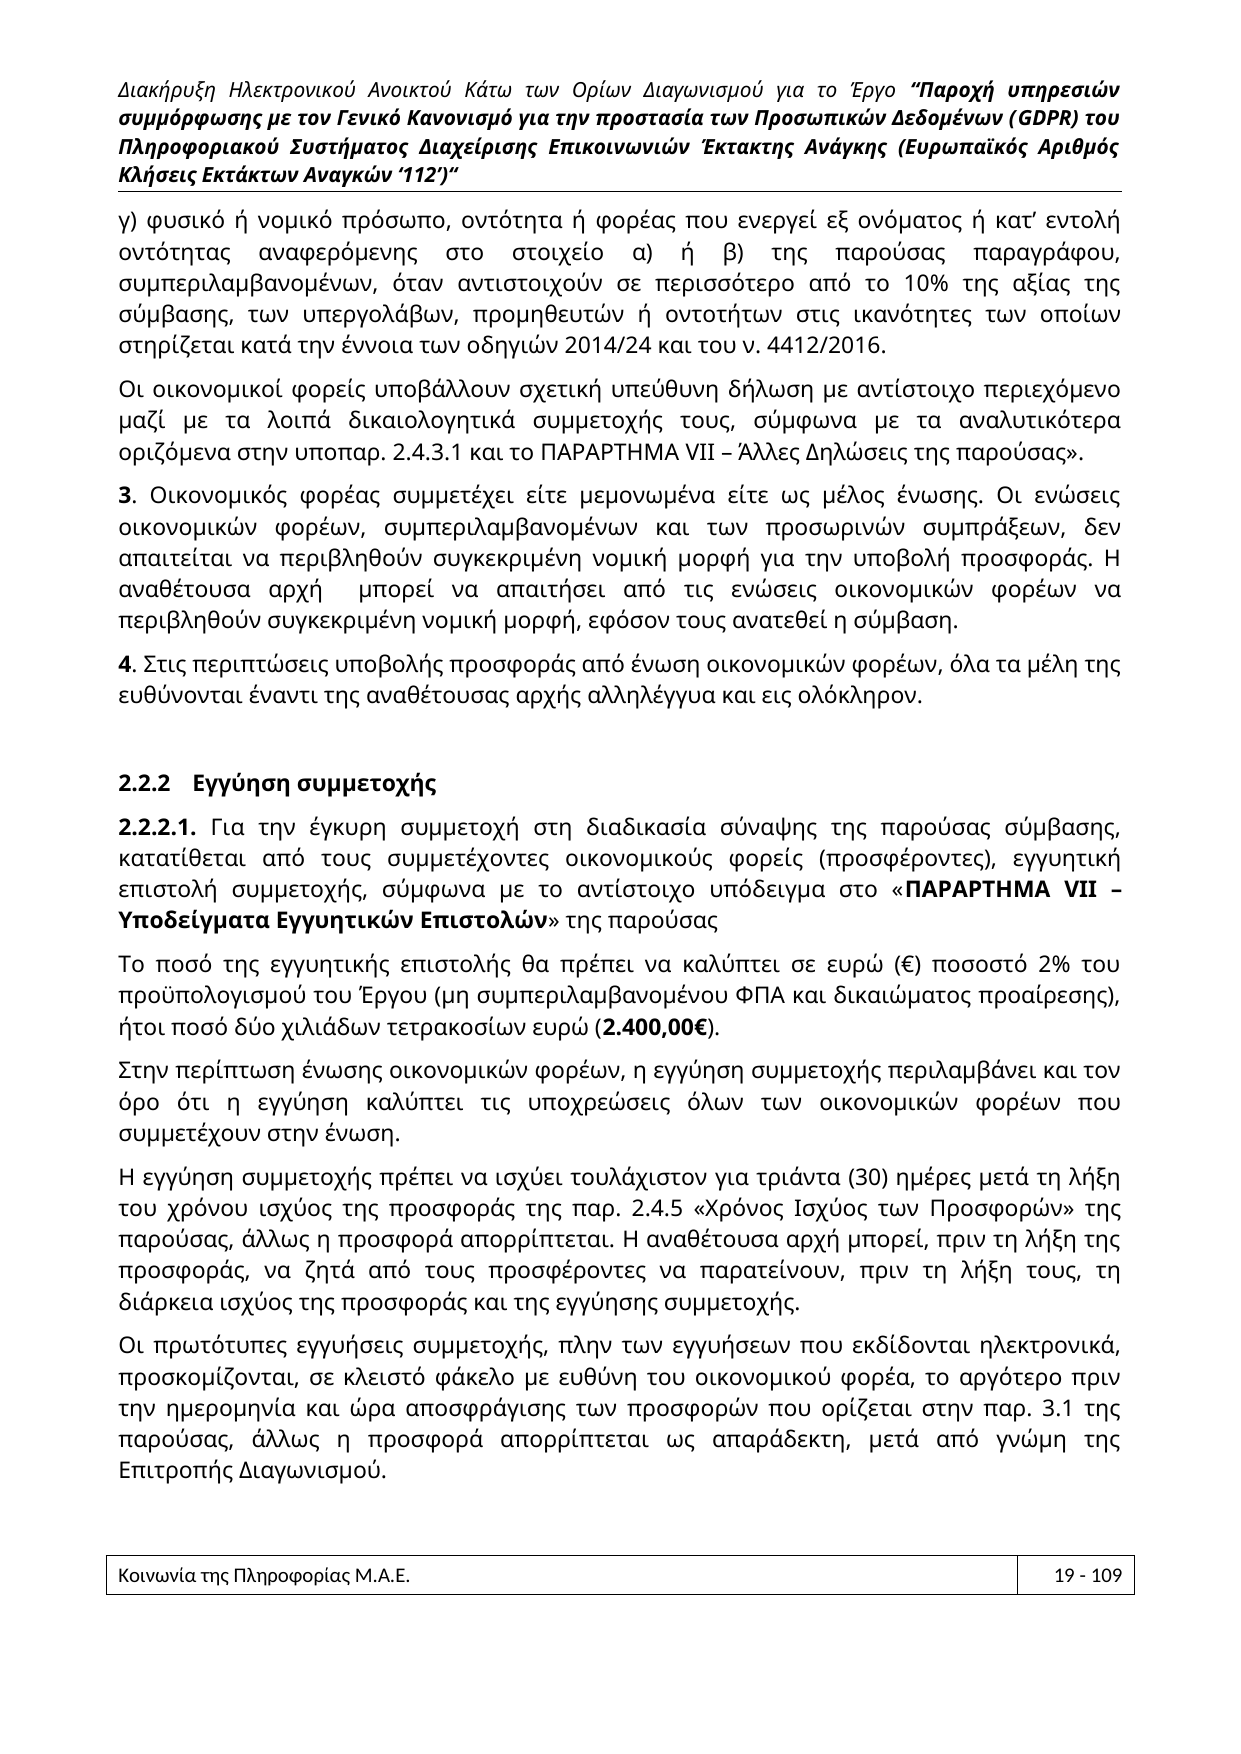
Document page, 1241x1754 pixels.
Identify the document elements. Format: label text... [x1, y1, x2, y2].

text 2.2.2.1. Για την έγκυρη συμμετοχή στη διαδικασία σύναψης της παρούσας σύμβασης, κατατίθεται από τους συμμετέχοντες οικονομικούς φορείς (προσφέροντες), εγγυητική επιστολή συμμετοχής, σύμφωνα με το αντίστοιχο υπόδειγμα στο «ΠΑΡΑΡΤΗΜΑ VII – Υποδείγματα Εγγυητικών Επιστολών» της παρούσας [118, 811, 1122, 936]
text Οι οικονομικοί φορείς υποβάλλουν σχετική υπεύθυνη δήλωση με αντίστοιχο περιεχόμενο μαζί με τα λοιπά δικαιολογητικά συμμετοχής τους, σύμφωνα με τα αναλυτικότερα οριζόμενα στην υποπαρ. 2.4.3.1 και το ΠΑΡΑΡΤΗΜΑ VIΙ – Άλλες Δηλώσεις της παρούσας». [118, 373, 1122, 467]
subtitle Εγγύηση συμμετοχής [118, 767, 1122, 798]
text γ) φυσικό ή νομικό πρόσωπο, οντότητα ή φορέας που ενεργεί εξ ονόματος ή κατ’ εντολή οντότητας αναφερόμενης στο στοιχείο α) ή β) της παρούσας παραγράφου, συμπεριλαμβανομένων, όταν αντιστοιχούν σε περισσότερο από το 10% της αξίας της σύμβασης, των υπεργολάβων, προμηθευτών ή οντοτήτων στις ικανότητες των οποίων στηρίζεται κατά την έννοια των οδηγιών 2014/24 και του ν. 4412/2016. [118, 204, 1122, 361]
text Το ποσό της εγγυητικής επιστολής θα πρέπει να καλύπτει σε ευρώ (€) ποσοστό 2% του προϋπολογισμού του Έργου (μη συμπεριλαμβανομένου ΦΠΑ και δικαιώματος προαίρεσης), ήτοι ποσό δύο χιλιάδων τετρακοσίων ευρώ (2.400,00€). [118, 948, 1122, 1042]
text Στην περίπτωση ένωσης οικονομικών φορέων, η εγγύηση συμμετοχής περιλαμβάνει και τον όρο ότι η εγγύηση καλύπτει τις υποχρεώσεις όλων των οικονομικών φορέων που συμμετέχουν στην ένωση. [118, 1054, 1122, 1148]
text Οι πρωτότυπες εγγυήσεις συμμετοχής, πλην των εγγυήσεων που εκδίδονται ηλεκτρονικά, προσκομίζονται, σε κλειστό φάκελο με ευθύνη του οικονομικού φορέα, το αργότερο πριν την ημερομηνία και ώρα αποσφράγισης των προσφορών που ορίζεται στην παρ. 3.1 της παρούσας, άλλως η προσφορά απορρίπτεται ως απαράδεκτη, μετά από γνώμη της Επιτροπής Διαγωνισμού. [118, 1329, 1122, 1486]
text 4. Στις περιπτώσεις υποβολής προσφοράς από ένωση οικονομικών φορέων, όλα τα μέλη της ευθύνονται έναντι της αναθέτουσας αρχής αλληλέγγυα και εις ολόκληρον. [118, 648, 1122, 711]
text 3. Οικονομικός φορέας συμμετέχει είτε μεμονωμένα είτε ως μέλος ένωσης. Οι ενώσεις οικονομικών φορέων, συμπεριλαμβανομένων και των προσωρινών συμπράξεων, δεν απαιτείται να περιβληθούν συγκεκριμένη νομική μορφή για την υποβολή προσφοράς. Η αναθέτουσα αρχή μπορεί να απαιτήσει από τις ενώσεις οικονομικών φορέων να περιβληθούν συγκεκριμένη νομική μορφή, εφόσον τους ανατεθεί η σύμβαση. [118, 479, 1122, 636]
text Η εγγύηση συμμετοχής πρέπει να ισχύει τουλάχιστον για τριάντα (30) ημέρες μετά τη λήξη του χρόνου ισχύος της προσφοράς της παρ. 2.4.5 «Χρόνος Ισχύος των Προσφορών» της παρούσας, άλλως η προσφορά απορρίπτεται. Η αναθέτουσα αρχή μπορεί, πριν τη λήξη της προσφοράς, να ζητά από τους προσφέροντες να παρατείνουν, πριν τη λήξη τους, τη διάρκεια ισχύος της προσφοράς και της εγγύησης συμμετοχής. [118, 1161, 1122, 1317]
